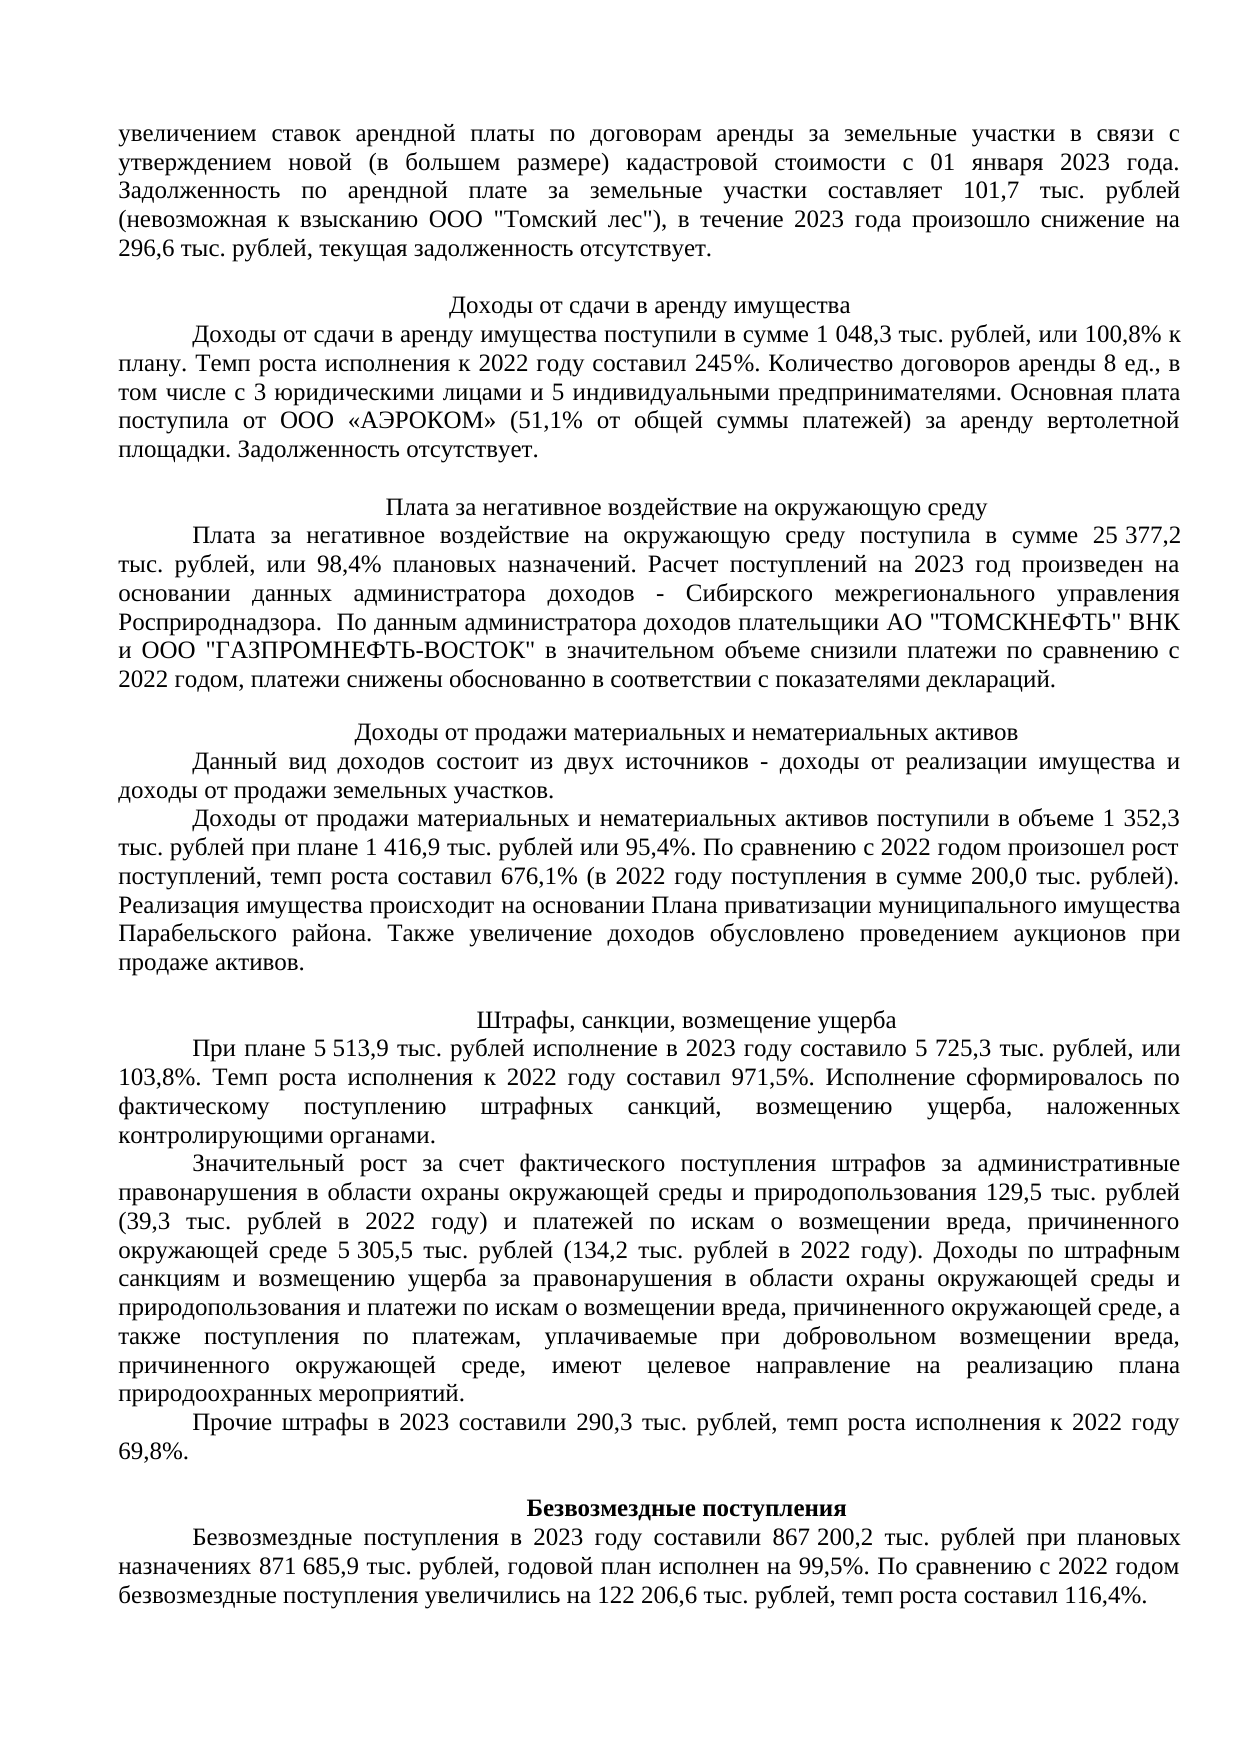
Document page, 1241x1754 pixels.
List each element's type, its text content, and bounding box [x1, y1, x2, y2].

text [118, 118, 1181, 262]
text При плане 5 513,9 тыс. рублей исполнение в 2023 году составило 5 725,3 тыс. рублей, или 103,8%. Темп роста исполнения к 2022 году составил 971,5%. Исполнение сформировалось по фактическому поступлению штрафных санкций, возмещению ущерба, наложенных контролирующими органами. [118, 1033, 1181, 1148]
text Безвозмездные поступления в 2023 году составили 867 200,2 тыс. рублей при плановых назначениях 871 685,9 тыс. рублей, годовой план исполнен на 99,5%. По сравнению с 2022 годом безвозмездные поступления увеличились на 122 206,6 тыс. рублей, темп роста составил 116,4%. [118, 1522, 1181, 1608]
text Доходы от продажи материальных и нематериальных активов [118, 717, 1181, 746]
text Безвозмездные поступления [118, 1493, 1181, 1522]
text Доходы от сдачи в аренду имущества [118, 291, 1181, 319]
text Данный вид доходов состоит из двух источников - доходы от реализации имущества и доходы от продажи земельных участков. [118, 746, 1181, 803]
text Штрафы, санкции, возмещение ущерба [118, 1005, 1181, 1033]
text Плата за негативное воздействие на окружающую среду [118, 492, 1181, 521]
text Прочие штрафы в 2023 составили 290,3 тыс. рублей, темп роста исполнения к 2022 году 69,8%. [118, 1407, 1181, 1465]
text Значительный рост за счет фактического поступления штрафов за административные правонарушения в области охраны окружающей среды и природопользования 129,5 тыс. рублей (39,3 тыс. рублей в 2022 году) и платежей по искам о возмещении вреда, причиненного окружающей среде 5 305,5 тыс. рублей (134,2 тыс. рублей в 2022 году). Доходы по штрафным санкциям и возмещению ущерба за правонарушения в области охраны окружающей среды и природопользования и платежи по искам о возмещении вреда, причиненного окружающей среде, а также поступления по платежам, уплачиваемые при добровольном возмещении вреда, причиненного окружающей среде, имеют целевое направление на реализацию плана природоохранных мероприятий. [118, 1148, 1181, 1407]
text Доходы от продажи материальных и нематериальных активов поступили в объеме 1 352,3 тыс. рублей при плане 1 416,9 тыс. рублей или 95,4%. По сравнению с 2022 годом произошел рост поступлений, темп роста составил 676,1% (в 2022 году поступления в сумме 200,0 тыс. рублей). Реализация имущества происходит на основании Плана приватизации муниципального имущества Парабельского района. Также увеличение доходов обусловлено проведением аукционов при продаже активов. [118, 803, 1181, 976]
text Плата за негативное воздействие на окружающую среду поступила в сумме 25 377,2 тыс. рублей, или 98,4% плановых назначений. Расчет поступлений на 2023 год произведен на основании данных администратора доходов - Сибирского межрегионального управления Росприроднадзора. По данным администратора доходов плательщики АО "ТОМСКНЕФТЬ" ВНК и ООО "ГАЗПРОМНЕФТЬ-ВОСТОК" в значительном объеме снизили платежи по сравнению с 2022 годом, платежи снижены обоснованно в соответствии с показателями деклараций. [118, 521, 1181, 693]
text Доходы от сдачи в аренду имущества поступили в сумме 1 048,3 тыс. рублей, или 100,8% к плану. Темп роста исполнения к 2022 году составил 245%. Количество договоров аренды 8 ед., в том числе с 3 юридическими лицами и 5 индивидуальными предпринимателями. Основная плата поступила от ООО «АЭРОКОМ» (51,1% от общей суммы платежей) за аренду вертолетной площадки. Задолженность отсутствует. [118, 319, 1181, 463]
